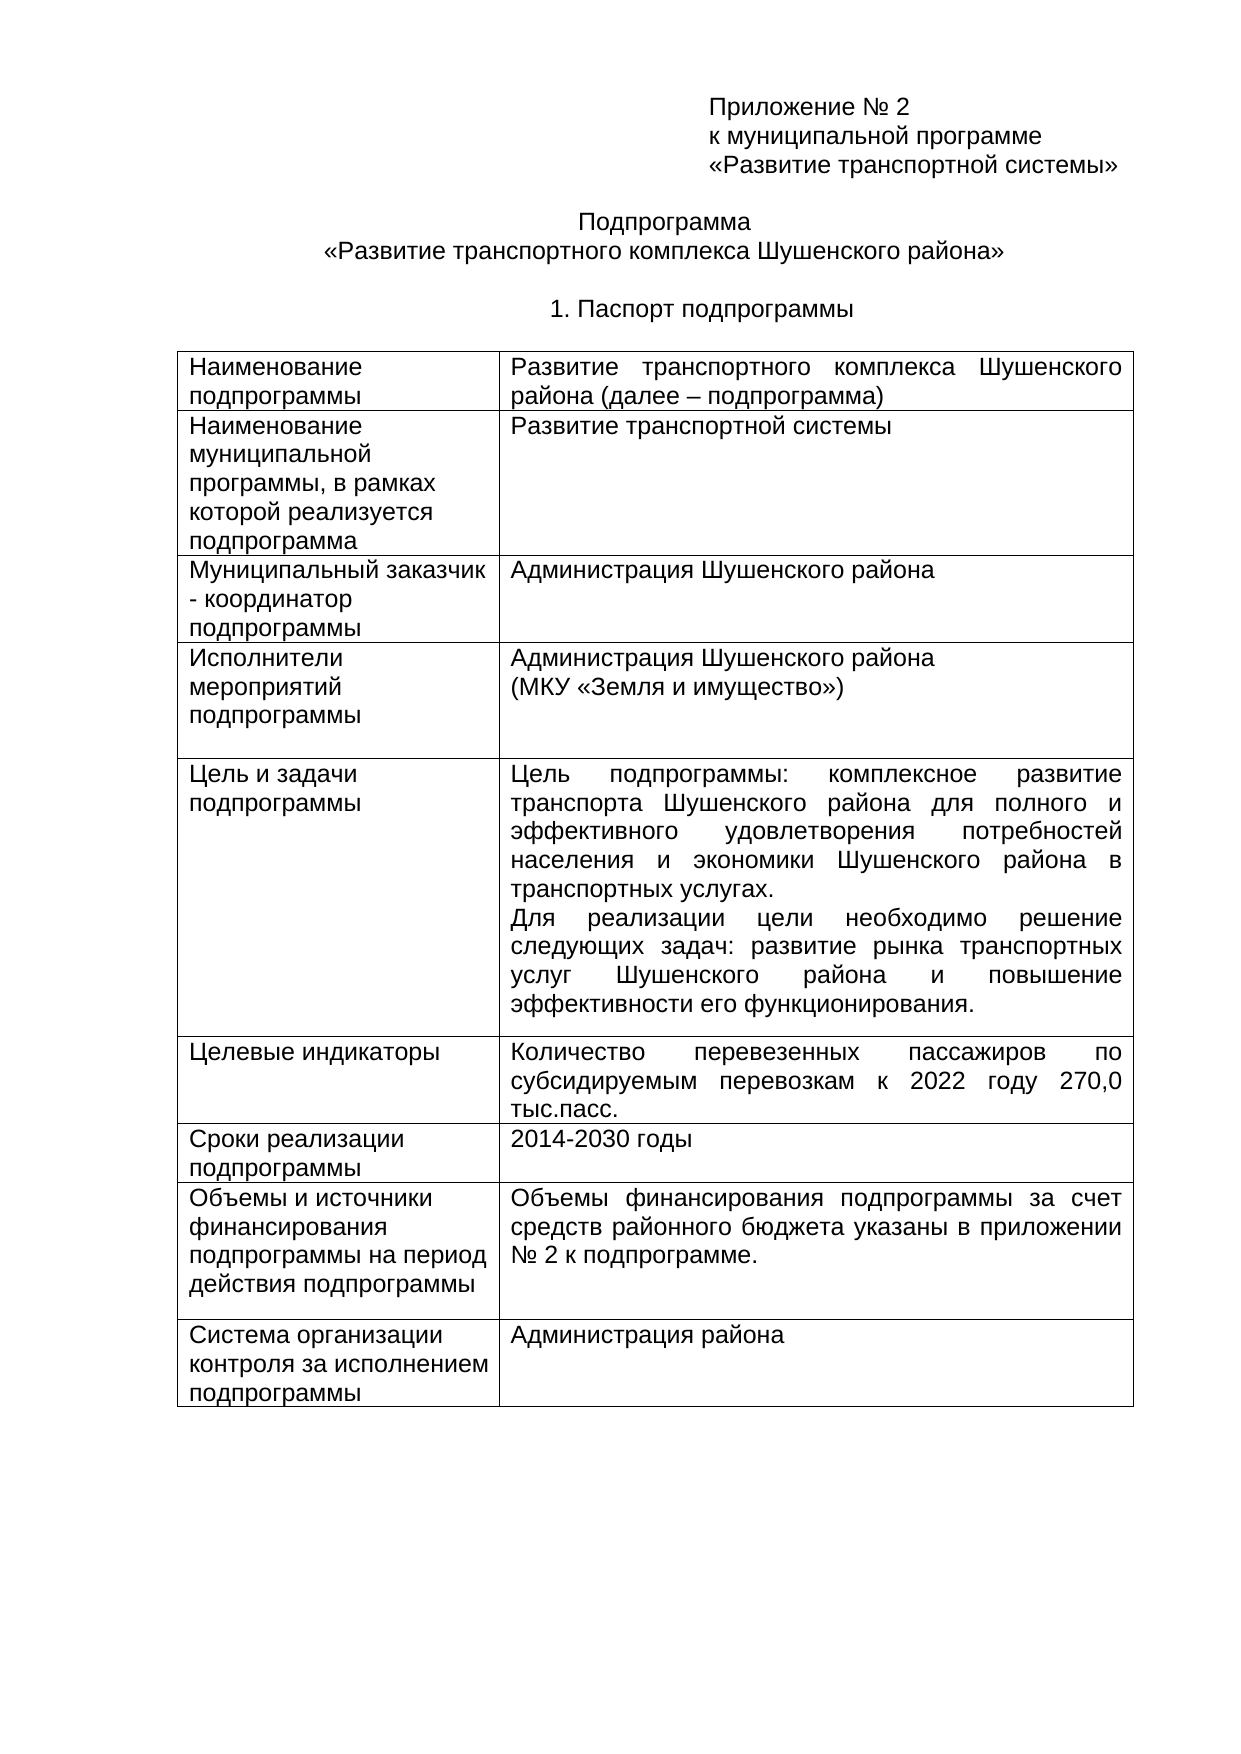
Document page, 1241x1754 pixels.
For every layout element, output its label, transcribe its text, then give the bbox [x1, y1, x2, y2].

table_cell Цель подпрограммы: комплексное развитие транспорта Шушенского района для полного и эффективного удовлетворения потребностей населения и экономики Шушенского района в транспортных услугах. Для реализации цели необходимо решение следующих задач: развитие рынка транспортных услуг Шушенского района и повышение эффективности его функционирования. [500, 759, 1133, 1036]
text «Развитие транспортного комплекса Шушенского района» [177, 236, 1152, 265]
table_cell Цель и задачи подпрограммы [178, 759, 499, 1036]
table_header Развитие транспортного комплекса Шушенского района (далее – подпрограмма) [500, 352, 1133, 410]
table_cell Объемы и источники финансирования подпрограммы на период действия подпрограммы [178, 1183, 499, 1319]
text 1. Паспорт подпрограммы [252, 294, 1152, 322]
table_cell Муниципальный заказчик - координатор подпрограммы [178, 556, 499, 642]
table_cell Объемы финансирования подпрограммы за счет средств районного бюджета указаны в приложении № 2 к подпрограмме. [500, 1183, 1133, 1319]
table_cell Количество перевезенных пассажиров по субсидируемым перевозкам к 2022 году 270,0 тыс.пасс. [500, 1037, 1133, 1123]
table_cell Исполнители мероприятий подпрограммы [178, 643, 499, 758]
table_cell Система организации контроля за исполнением подпрограммы [178, 1320, 499, 1406]
text Подпрограмма [177, 207, 1152, 236]
table_cell Развитие транспортной системы [500, 411, 1133, 554]
text к муниципальной программе «Развитие транспортной системы» [709, 121, 1152, 179]
table_cell Администрация района [500, 1320, 1133, 1406]
table_cell Наименование муниципальной программы, в рамках которой реализуется подпрограмма [178, 411, 499, 554]
table_cell 2014-2030 годы [500, 1124, 1133, 1182]
table_cell Целевые индикаторы [178, 1037, 499, 1123]
table_cell Сроки реализации подпрограммы [178, 1124, 499, 1182]
table_cell Администрация Шушенского района (МКУ «Земля и имущество») [500, 643, 1133, 758]
table_cell Администрация Шушенского района [500, 556, 1133, 642]
table_header Наименование подпрограммы [178, 352, 499, 410]
text Приложение № 2 [709, 92, 1137, 121]
